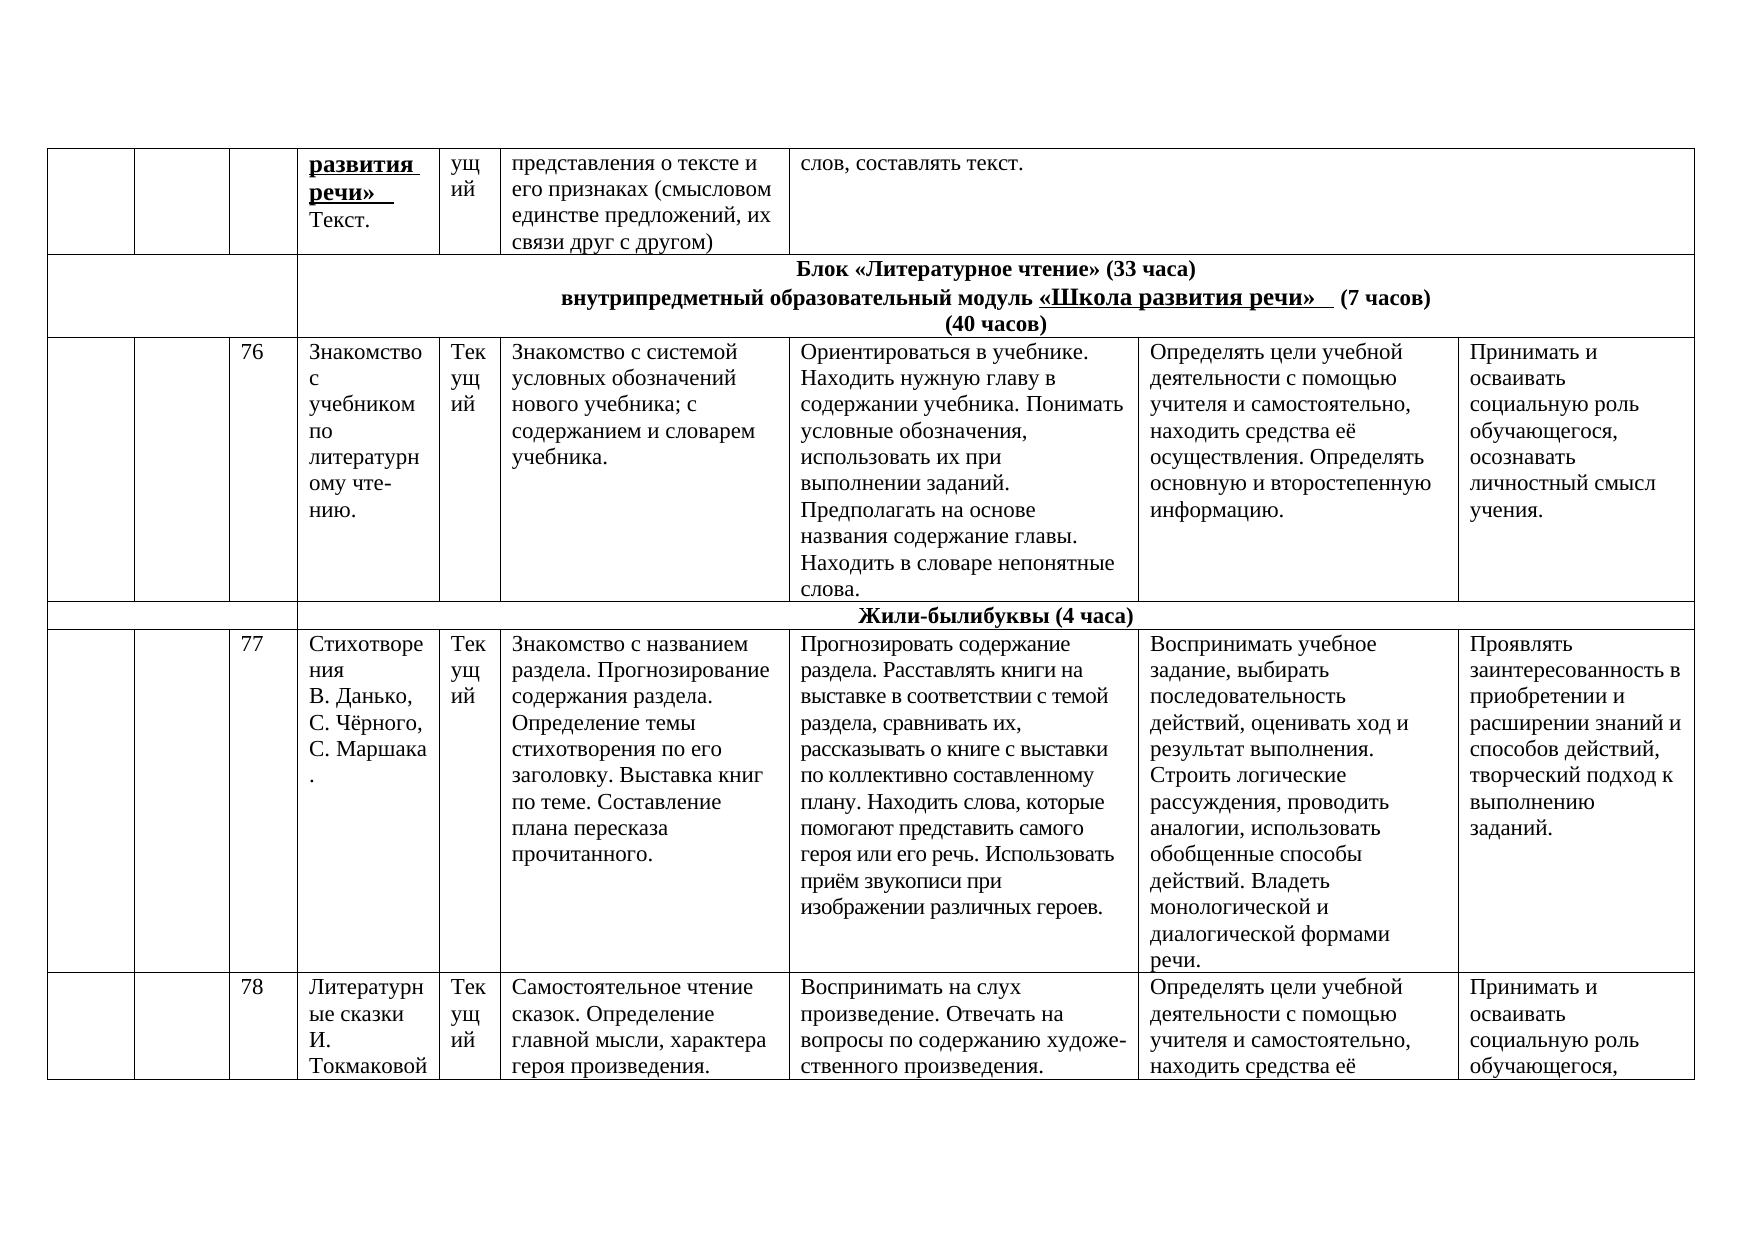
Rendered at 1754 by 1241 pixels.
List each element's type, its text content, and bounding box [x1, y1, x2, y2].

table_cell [501, 973, 789, 1079]
table_cell Прогнозировать содержание раздела. Расставлять книги на выставке в соответствии с темой раздела, сравнивать их, рассказывать о книге с выставки по коллективно составленному плану. Находить слова, которые помогают представить самого героя или его речь. Использовать приём звукописи при изображении различных героев. [790, 630, 1138, 972]
table_cell Текущий [440, 630, 500, 972]
table_cell Проявлять заинтересованность в приобретении и расширении знаний и способов действий, творческий подход к выполнению заданий. [1459, 630, 1694, 972]
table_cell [790, 973, 1138, 1079]
table_cell [48, 338, 134, 601]
table_cell [48, 973, 134, 1079]
table_cell Текущий [440, 973, 500, 1079]
table_cell [48, 149, 134, 254]
table_cell [135, 630, 229, 972]
table_cell 77 [230, 630, 297, 972]
table_cell Принимать и осваивать социальную роль обучающегося, осознавать личностный смысл учения. [1459, 338, 1694, 601]
table_cell Текущий [440, 149, 500, 254]
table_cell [790, 149, 1694, 254]
table_cell [48, 602, 297, 629]
table_cell Блок «Литературное чтение» (33 часа) внутрипредметный образовательный модуль «Школа развития речи» (7 часов) (40 часов) [298, 255, 1694, 337]
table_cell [298, 149, 439, 254]
table_cell [48, 255, 297, 337]
table_cell Знакомство с названием раздела. Прогнозирование содержания раздела. Определение темы стихотворения по его заголовку. Выставка книг по теме. Составление плана пересказа прочитанного. [501, 630, 789, 972]
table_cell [501, 149, 789, 254]
table_cell 76 [230, 338, 297, 601]
table_cell Знакомство с системой условных обозначений нового учебника; с содержанием и словарем учебника. [501, 338, 789, 601]
table_cell Ориентироваться в учебнике. Находить нужную главу в содержании учебника. Понимать условные обозначения, использовать их при выполнении заданий. Предполагать на основе названия содержание главы. Находить в словаре непонятные слова. [790, 338, 1138, 601]
table_cell [135, 338, 229, 601]
table_cell Воспринимать учебное задание, выбирать последовательность действий, оценивать ход и результат выполнения. Строить логические рассуждения, проводить аналогии, использовать обобщенные способы действий. Владеть монологической и диалогической формами речи. [1139, 630, 1458, 972]
table_cell 78 [230, 973, 297, 1079]
table_cell [135, 973, 229, 1079]
table_cell Текущий [440, 338, 500, 601]
table_cell Стихотворения В. Данько, С. Чёрного, С. Маршака. [298, 630, 439, 972]
table_cell 75 [230, 149, 297, 254]
table_cell [48, 630, 134, 972]
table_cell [1459, 973, 1694, 1079]
table_cell Знакомство с учебником по литературному чтению. [298, 338, 439, 601]
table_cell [298, 973, 439, 1079]
table_cell [135, 149, 229, 254]
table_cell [1139, 973, 1458, 1079]
table_cell Определять цели учебной деятельности с помощью учителя и самостоятельно, находить средства её осуществления. Определять основную и второстепенную информацию. [1139, 338, 1458, 601]
table_cell Жили-былибуквы (4 часа) [298, 602, 1694, 629]
